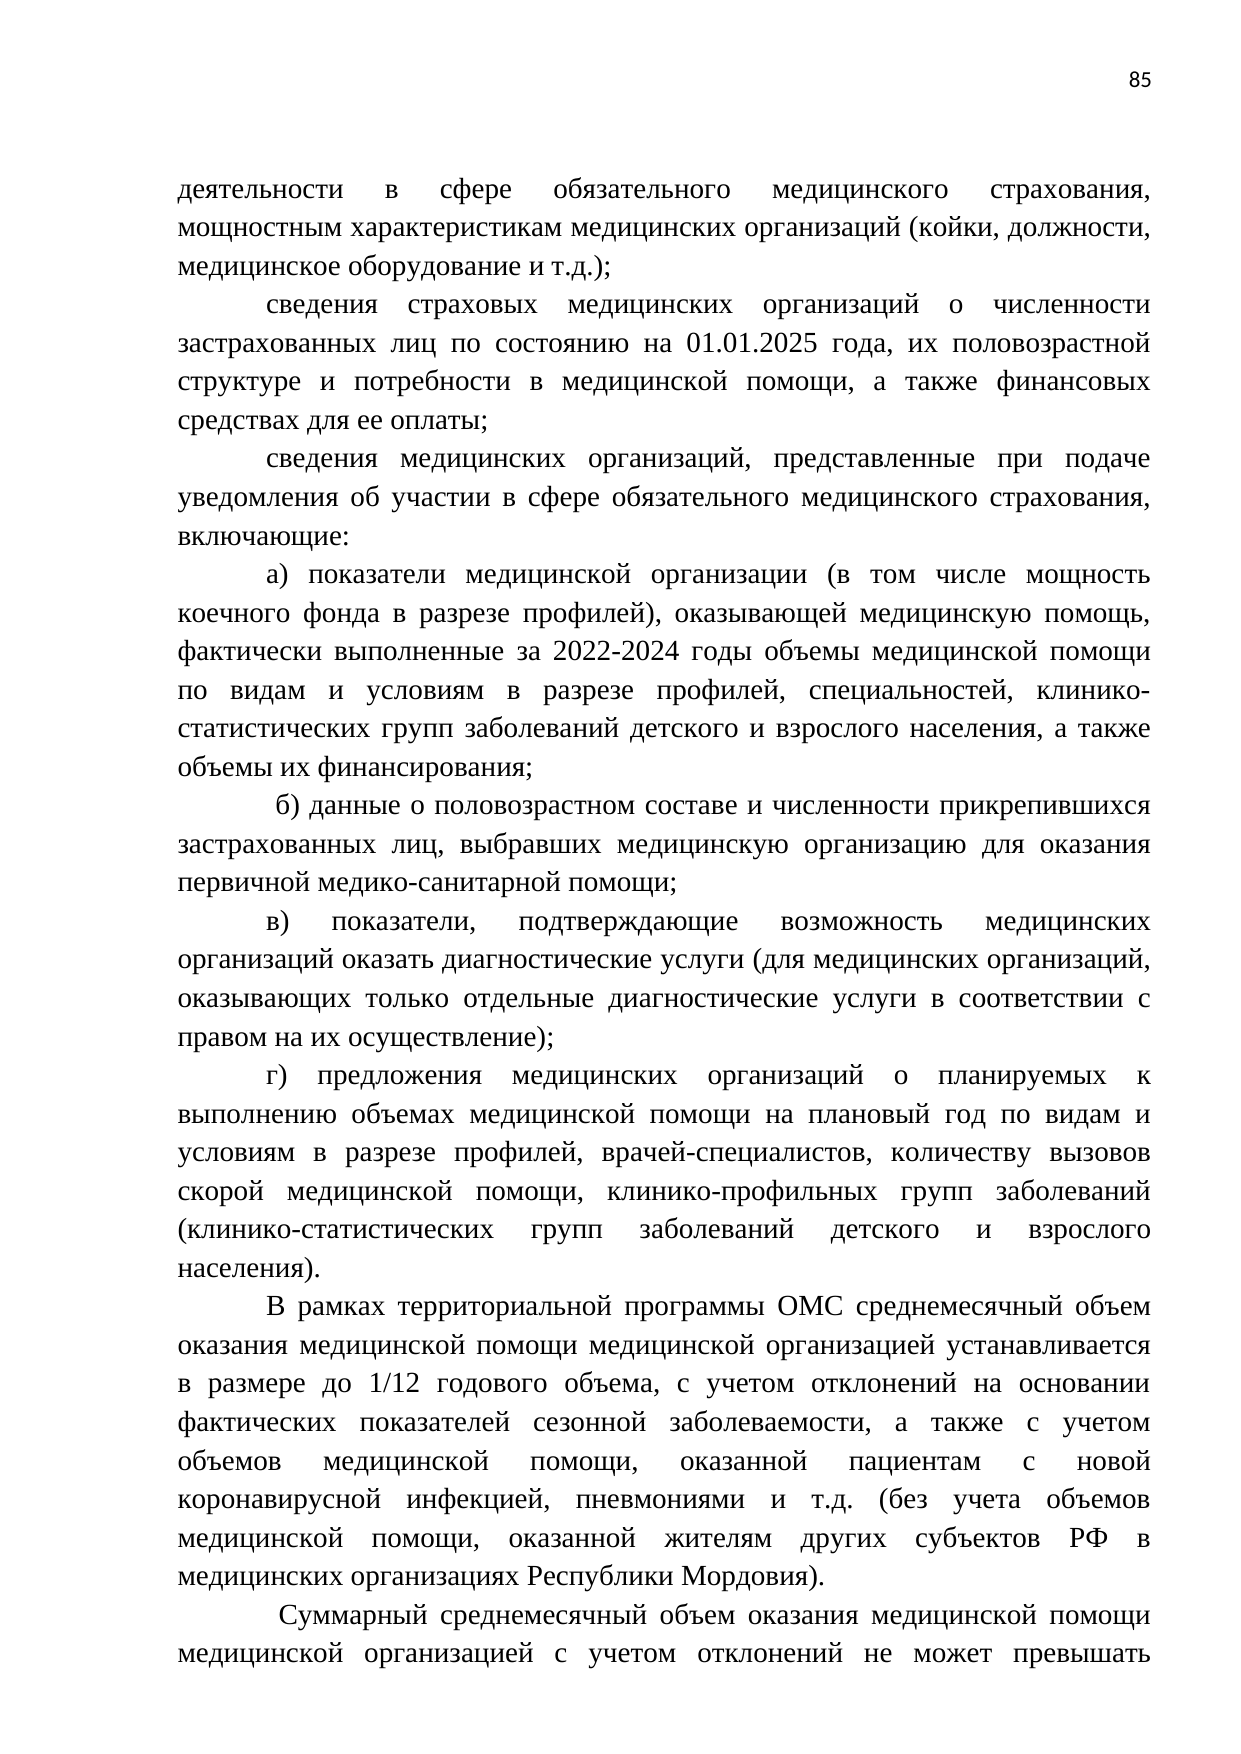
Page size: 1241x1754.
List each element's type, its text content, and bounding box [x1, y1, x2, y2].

text сведения страховых медицинских организаций о численности застрахованных лиц по состоянию на 01.01.2025 года, их половозрастной структуре и потребности в медицинской помощи, а также финансовых средствах для ее оплаты; [177, 286, 1152, 436]
text В рамках территориальной программы ОМС среднемесячный объем оказания медицинской помощи медицинской организацией устанавливается в размере до 1/12 годового объема, с учетом отклонений на основании фактических показателей сезонной заболеваемости, а также с учетом объемов медицинской помощи, оказанной пациентам с новой коронавирусной инфекцией, пневмониями и т.д. (без учета объемов медицинской помощи, оказанной жителям других субъектов РФ в медицинских организациях Республики Мордовия). [177, 1288, 1152, 1592]
text а) показатели медицинской организации (в том числе мощность коечного фонда в разрезе профилей), оказывающей медицинскую помощь, фактически выполненные за 2022-2024 годы объемы медицинской помощи по видам и условиям в разрезе профилей, специальностей, клинико-статистических групп заболеваний детского и взрослого населения, а также объемы их финансирования; [177, 556, 1152, 782]
text в) показатели, подтверждающие возможность медицинских организаций оказать диагностические услуги (для медицинских организаций, оказывающих только отдельные диагностические услуги в соответствии с правом на их осуществление); [177, 903, 1152, 1052]
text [177, 1597, 1152, 1669]
text сведения медицинских организаций, представленные при подаче уведомления об участии в сфере обязательного медицинского страхования, включающие: [177, 441, 1152, 551]
text б) данные о половозрастном составе и численности прикрепившихся застрахованных лиц, выбравших медицинскую организацию для оказания первичной медико-санитарной помощи; [177, 787, 1152, 898]
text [177, 171, 1152, 281]
text г) предложения медицинских организаций о планируемых к выполнению объемах медицинской помощи на плановый год по видам и условиям в разрезе профилей, врачей-специалистов, количеству вызовов скорой медицинской помощи, клинико-профильных групп заболеваний (клинико-статистических групп заболеваний детского и взрослого населения). [177, 1057, 1152, 1283]
